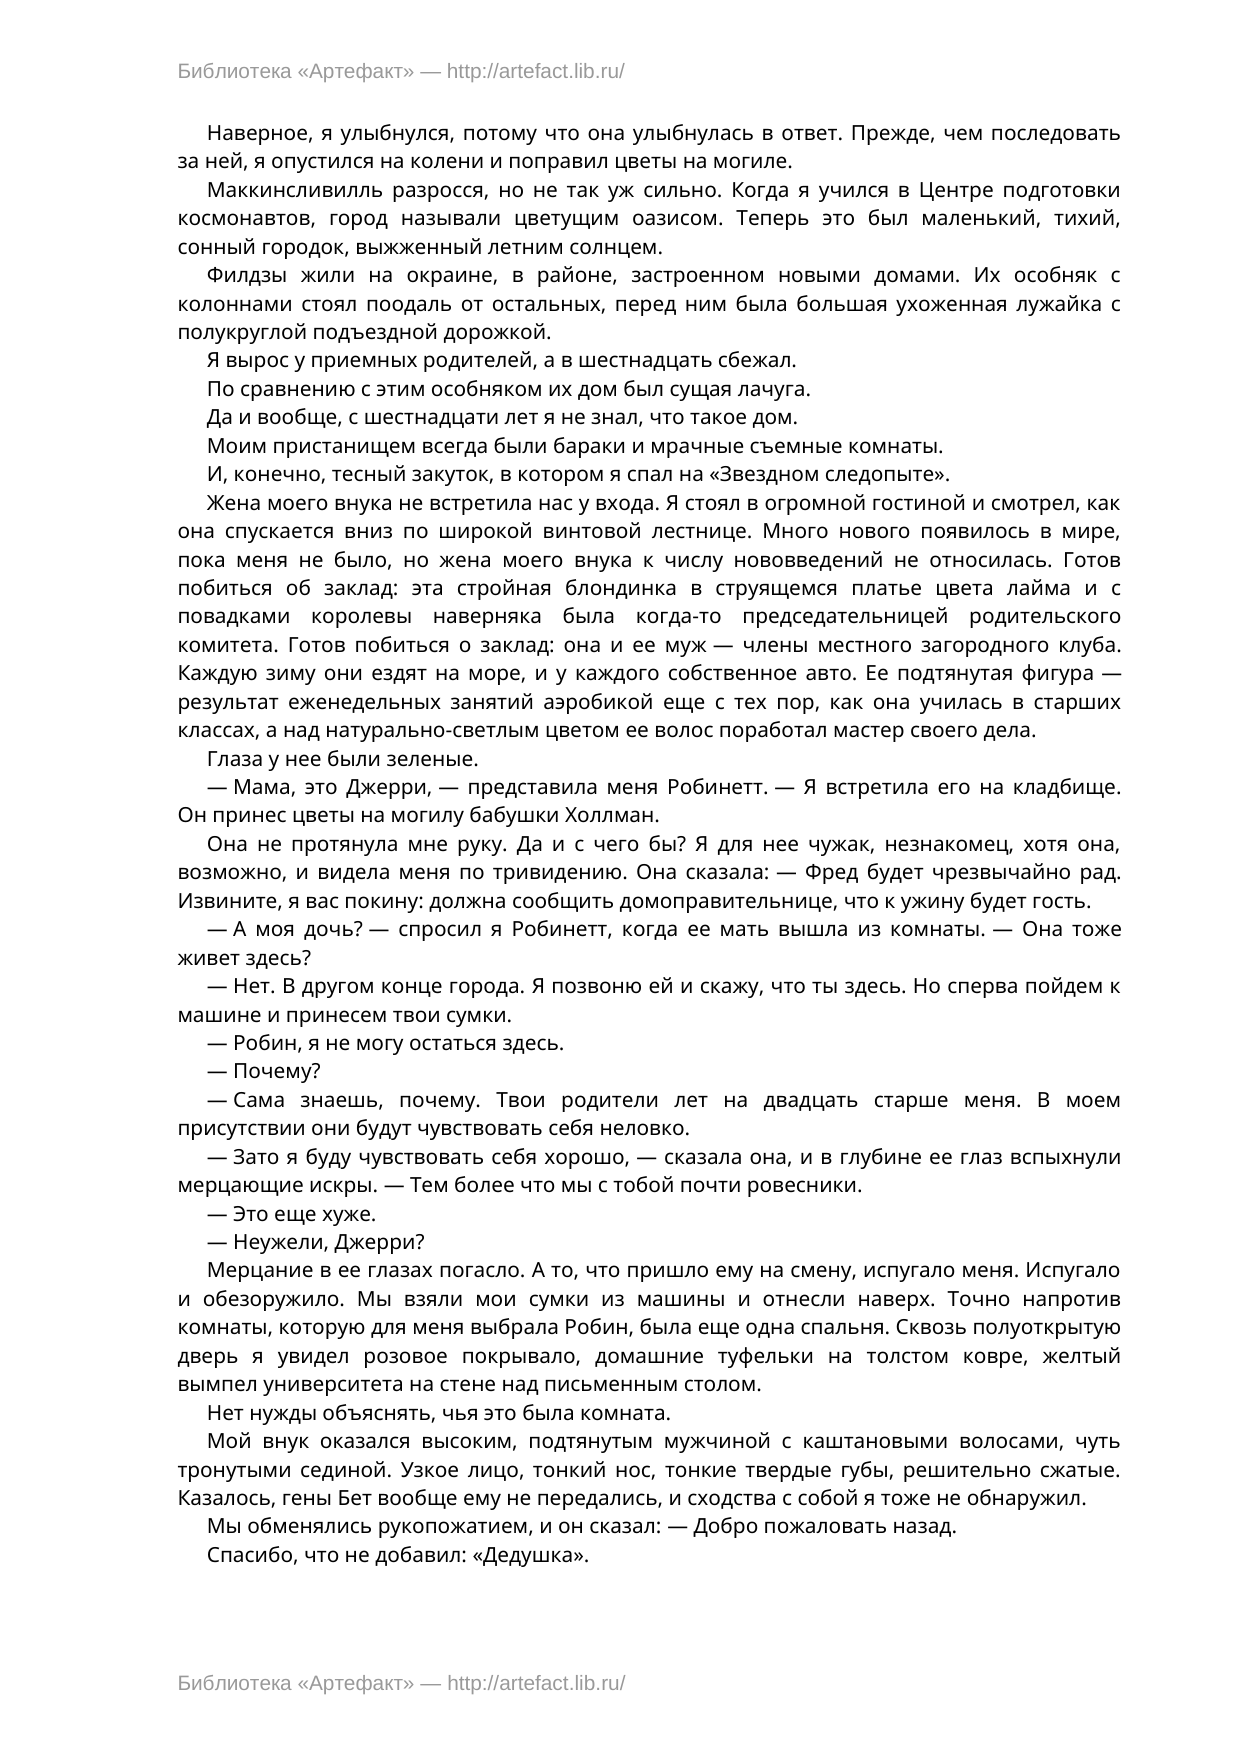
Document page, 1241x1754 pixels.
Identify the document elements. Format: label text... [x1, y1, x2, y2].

text По сравнению с этим особняком их дом был сущая лачуга. [177, 374, 1122, 402]
text Мерцание в ее глазах погасло. А то, что пришло ему на смену, испугало меня. Испугало и обезоружило. Мы взяли мои сумки из машины и отнесли наверх. Точно напротив комнаты, которую для меня выбрала Робин, была еще одна спальня. Сквозь полуоткрытую дверь я увидел розовое покрывало, домашние туфельки на толстом ковре, желтый вымпел университета на стене над письменным столом. [177, 1256, 1122, 1398]
text — Нет. В другом конце города. Я позвоню ей и скажу, что ты здесь. Но сперва пойдем к машине и принесем твои сумки. [177, 971, 1122, 1028]
text Мой внук оказался высоким, подтянутым мужчиной с каштановыми волосами, чуть тронутыми сединой. Узкое лицо, тонкий нос, тонкие твердые губы, решительно сжатые. Казалось, гены Бет вообще ему не передались, и сходства с собой я тоже не обнаружил. [177, 1426, 1122, 1512]
text И, конечно, тесный закуток, в котором я спал на «Звездном следопыте». [177, 459, 1122, 488]
text Моим пристанищем всегда были бараки и мрачные съемные комнаты. [177, 431, 1122, 459]
text Жена моего внука не встретила нас у входа. Я стоял в огромной гостиной и смотрел, как она спускается вниз по широкой винтовой лестнице. Много нового появилось в мире, пока меня не было, но жена моего внука к числу нововведений не относилась. Готов побиться об заклад: эта стройная блондинка в струящемся платье цвета лайма и с повадками королевы наверняка была когда-то председательницей родительского комитета. Готов побиться о заклад: она и ее муж — члены местного загородного клуба. Каждую зиму они ездят на море, и у каждого собственное авто. Ее подтянутая фигура — результат еженедельных занятий аэробикой еще с тех пор, как она училась в старших классах, а над натурально-светлым цветом ее волос поработал мастер своего дела. [177, 488, 1122, 744]
text — Зато я буду чувствовать себя хорошо, — сказала она, и в глубине ее глаз вспыхнули мерцающие искры. — Тем более что мы с тобой почти ровесники. [177, 1142, 1122, 1199]
text Глаза у нее были зеленые. [177, 744, 1122, 772]
text — Сама знаешь, почему. Твои родители лет на двадцать старше меня. В моем присутствии они будут чувствовать себя неловко. [177, 1085, 1122, 1142]
text — А моя дочь? — спросил я Робинетт, когда ее мать вышла из комнаты. — Она тоже живет здесь? [177, 914, 1122, 971]
text — Робин, я не могу остаться здесь. [177, 1028, 1122, 1057]
text Нет нужды объяснять, чья это была комната. [177, 1398, 1122, 1426]
text — Неужели, Джерри? [177, 1227, 1122, 1256]
text — Мама, это Джерри, — представила меня Робинетт. — Я встретила его на кладбище. Он принес цветы на могилу бабушки Холлман. [177, 772, 1122, 829]
text Она не протянула мне руку. Да и с чего бы? Я для нее чужак, незнакомец, хотя она, возможно, и видела меня по тривидению. Она сказала: — Фред будет чрезвычайно рад. Извините, я вас покину: должна сообщить домоправительнице, что к ужину будет гость. [177, 829, 1122, 914]
text Мы обменялись рукопожатием, и он сказал: — Добро пожаловать назад. [177, 1512, 1122, 1540]
text Маккинсливилль разросся, но не так уж сильно. Когда я учился в Центре подготовки космонавтов, город называли цветущим оазисом. Теперь это был маленький, тихий, сонный городок, выжженный летним солнцем. [177, 175, 1122, 260]
text Я вырос у приемных родителей, а в шестнадцать сбежал. [177, 346, 1122, 374]
text Спасибо, что не добавил: «Дедушка». [177, 1540, 1122, 1568]
text Филдзы жили на окраине, в районе, застроенном новыми домами. Их особняк с колоннами стоял поодаль от остальных, перед ним была большая ухоженная лужайка с полукруглой подъездной дорожкой. [177, 260, 1122, 346]
text — Это еще хуже. [177, 1199, 1122, 1227]
text Да и вообще, с шестнадцати лет я не знал, что такое дом. [177, 402, 1122, 431]
text — Почему? [177, 1057, 1122, 1085]
text Наверное, я улыбнулся, потому что она улыбнулась в ответ. Прежде, чем последовать за ней, я опустился на колени и поправил цветы на могиле. [177, 118, 1122, 175]
